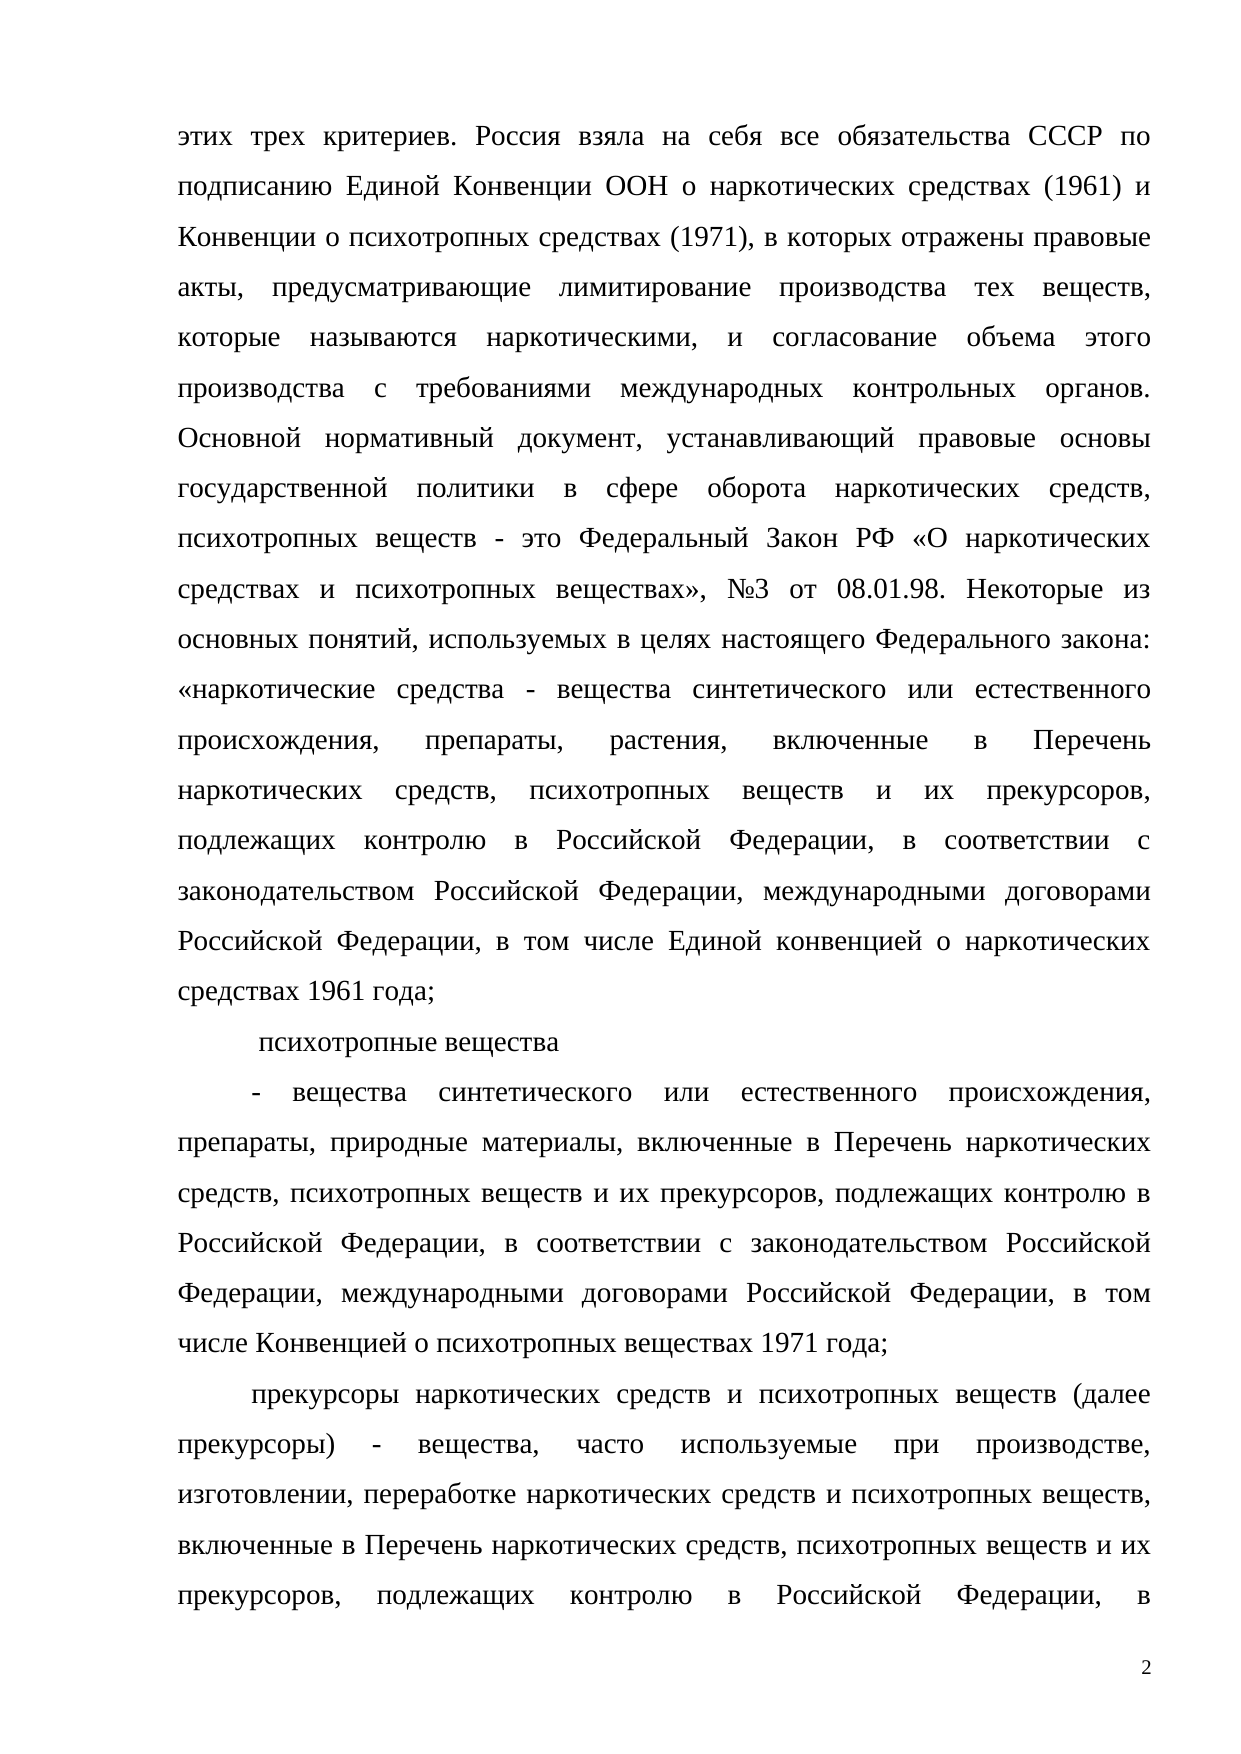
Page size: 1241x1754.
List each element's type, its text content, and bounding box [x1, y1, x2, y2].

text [177, 118, 1152, 1007]
text - вещества синтетического или естественного происхождения, препараты, природные материалы, включенные в Перечень наркотических средств, психотропных веществ и их прекурсоров, подлежащих контролю в Российской Федерации, в соответствии с законодательством Российской Федерации, международными договорами Российской Федерации, в том числе Конвенцией о психотропных веществах 1971 года; [177, 1074, 1152, 1359]
text психотропные вещества [177, 1024, 1152, 1057]
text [177, 1376, 1152, 1611]
